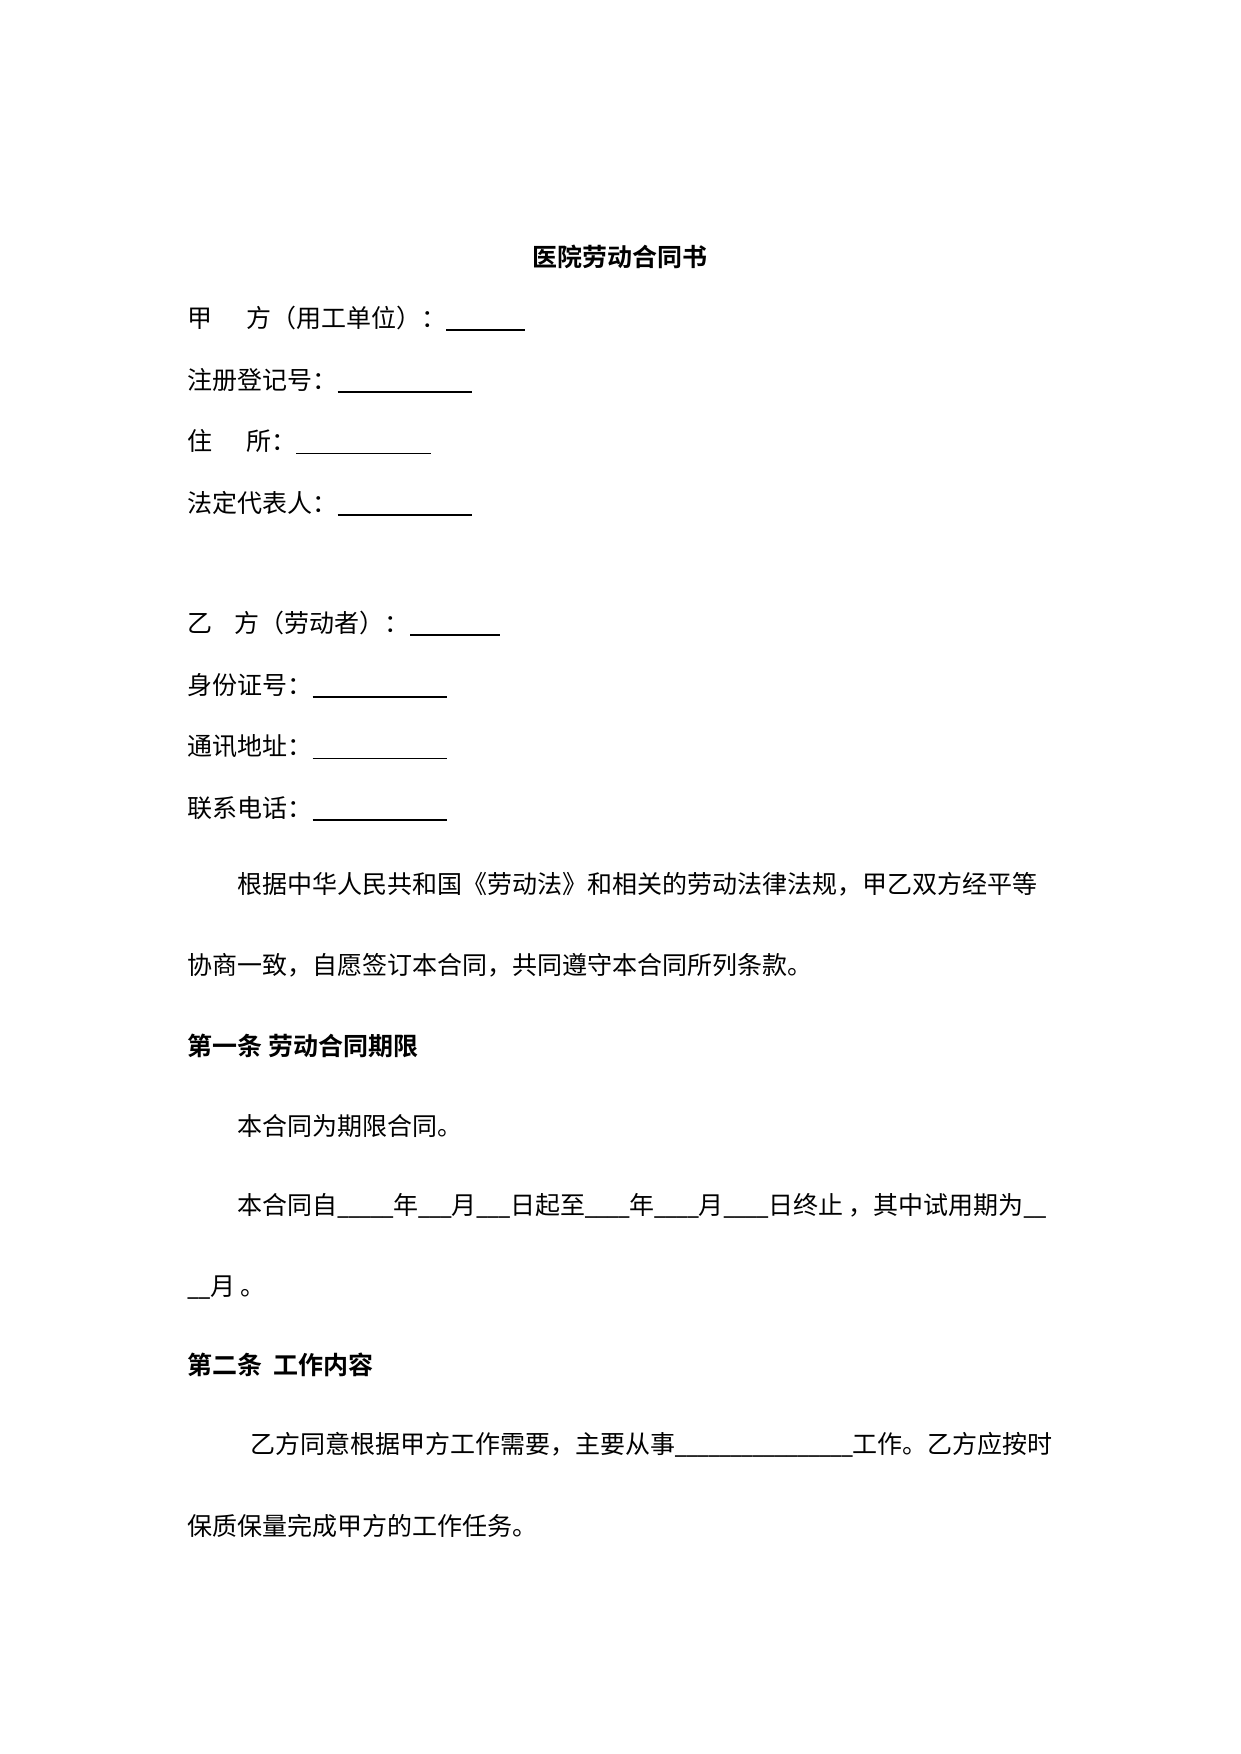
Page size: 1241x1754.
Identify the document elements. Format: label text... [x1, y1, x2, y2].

text 本合同为期限合同。 [237, 1092, 1053, 1157]
text 身份证号： [187, 665, 1053, 701]
text 第二条 工作内容 [187, 1331, 1053, 1396]
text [187, 1411, 1053, 1557]
text 医院劳动合同书 [187, 237, 1053, 273]
text 乙 方（劳动者）： [187, 603, 1053, 640]
text 注册登记号： [187, 360, 1053, 396]
text 联系电话： [187, 788, 1053, 824]
text 通讯地址： [187, 727, 1053, 763]
text 根据中华人民共和国《劳动法》和相关的劳动法律法规，甲乙双方经平等协商一致，自愿签订本合同，共同遵守本合同所列条款。 第一条 劳动合同期限 [187, 850, 1053, 1077]
text 甲 方（用工单位）： [187, 298, 1053, 335]
text 法定代表人： [187, 483, 1053, 519]
text 住 所： [187, 422, 1053, 458]
text 本合同自_____年___月___日起至____年____月____日终止 ，其中试用期为____月 。 [187, 1171, 1053, 1317]
